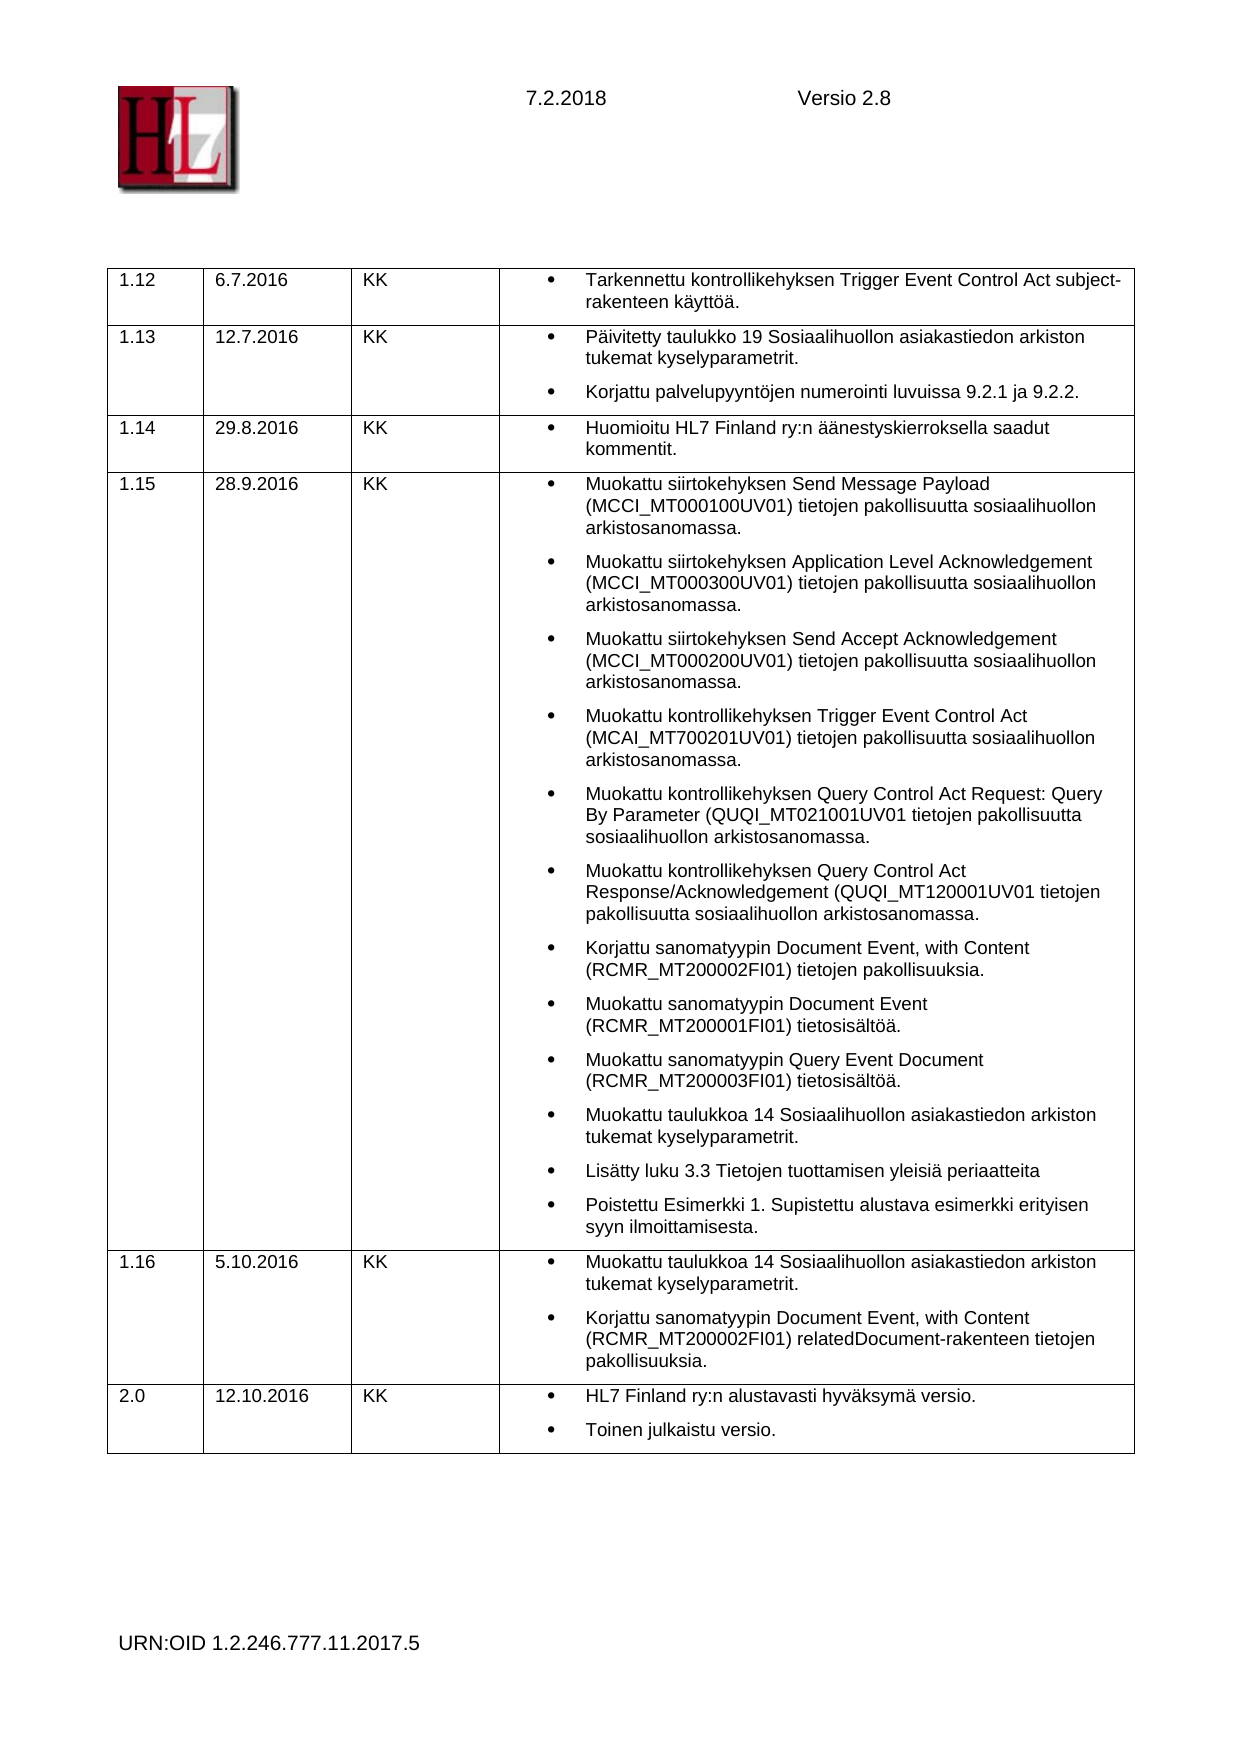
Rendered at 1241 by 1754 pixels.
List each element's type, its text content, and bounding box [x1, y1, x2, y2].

table_cell HL7 Finland ry:n alustavasti hyväksymä versio. Toinen julkaistu versio. [500, 1385, 1134, 1453]
table_cell 1.12 [108, 269, 203, 324]
table_cell KK [352, 416, 499, 472]
table_cell KK [352, 473, 499, 1250]
table_cell Tarkennettu kontrollikehyksen Trigger Event Control Act subject-rakenteen käyttöä. [500, 269, 1134, 324]
table_cell Muokattu taulukkoa 14 Sosiaalihuollon asiakastiedon arkiston tukemat kyselyparametrit. Korjattu sanomatyypin Document Event, with Content (RCMR_MT200002FI01) relatedDocument-rakenteen tietojen pakollisuuksia. [500, 1251, 1134, 1384]
table_cell 1.13 [108, 326, 203, 415]
table_cell 1.16 [108, 1251, 203, 1384]
table_cell KK [352, 326, 499, 415]
table_cell Muokattu siirtokehyksen Send Message Payload (MCCI_MT000100UV01) tietojen pakollisuutta sosiaalihuollon arkistosanomassa. Muokattu siirtokehyksen Application Level Acknowledgement (MCCI_MT000300UV01) tietojen pakollisuutta sosiaalihuollon arkistosanomassa. Muokattu siirtokehyksen Send Accept Acknowledgement (MCCI_MT000200UV01) tietojen pakollisuutta sosiaalihuollon arkistosanomassa. Muokattu kontrollikehyksen Trigger Event Control Act (MCAI_MT700201UV01) tietojen pakollisuutta sosiaalihuollon arkistosanomassa. Muokattu kontrollikehyksen Query Control Act Request: Query By Parameter (QUQI_MT021001UV01 tietojen pakollisuutta sosiaalihuollon arkistosanomassa. Muokattu kontrollikehyksen Query Control Act Response/Acknowledgement (QUQI_MT120001UV01 tietojen pakollisuutta sosiaalihuollon arkistosanomassa. Korjattu sanomatyypin Document Event, with Content (RCMR_MT200002FI01) tietojen pakollisuuksia. Muokattu sanomatyypin Document Event (RCMR_MT200001FI01) tietosisältöä. Muokattu sanomatyypin Query Event Document (RCMR_MT200003FI01) tietosisältöä. Muokattu taulukkoa 14 Sosiaalihuollon asiakastiedon arkiston tukemat kyselyparametrit. Lisätty luku 3.3 Tietojen tuottamisen yleisiä periaatteita Poistettu Esimerkki 1. Supistettu alustava esimerkki erityisen syyn ilmoittamisesta. [500, 473, 1134, 1250]
table_cell KK [352, 269, 499, 324]
picture [118, 86, 241, 194]
table_cell KK [352, 1251, 499, 1384]
table_cell 12.7.2016 [204, 326, 351, 415]
table_cell 1.15 [108, 473, 203, 1250]
table_cell 1.14 [108, 416, 203, 472]
table_cell Huomioitu HL7 Finland ry:n äänestyskierroksella saadut kommentit. [500, 416, 1134, 472]
table_cell Päivitetty taulukko 19 Sosiaalihuollon asiakastiedon arkiston tukemat kyselyparametrit. Korjattu palvelupyyntöjen numerointi luvuissa 9.2.1 ja 9.2.2. [500, 326, 1134, 415]
table_cell 2.0 [108, 1385, 203, 1453]
table_cell 12.10.2016 [204, 1385, 351, 1453]
table_cell 28.9.2016 [204, 473, 351, 1250]
table_cell KK [352, 1385, 499, 1453]
table_cell 29.8.2016 [204, 416, 351, 472]
table_cell 6.7.2016 [204, 269, 351, 324]
table_cell 5.10.2016 [204, 1251, 351, 1384]
